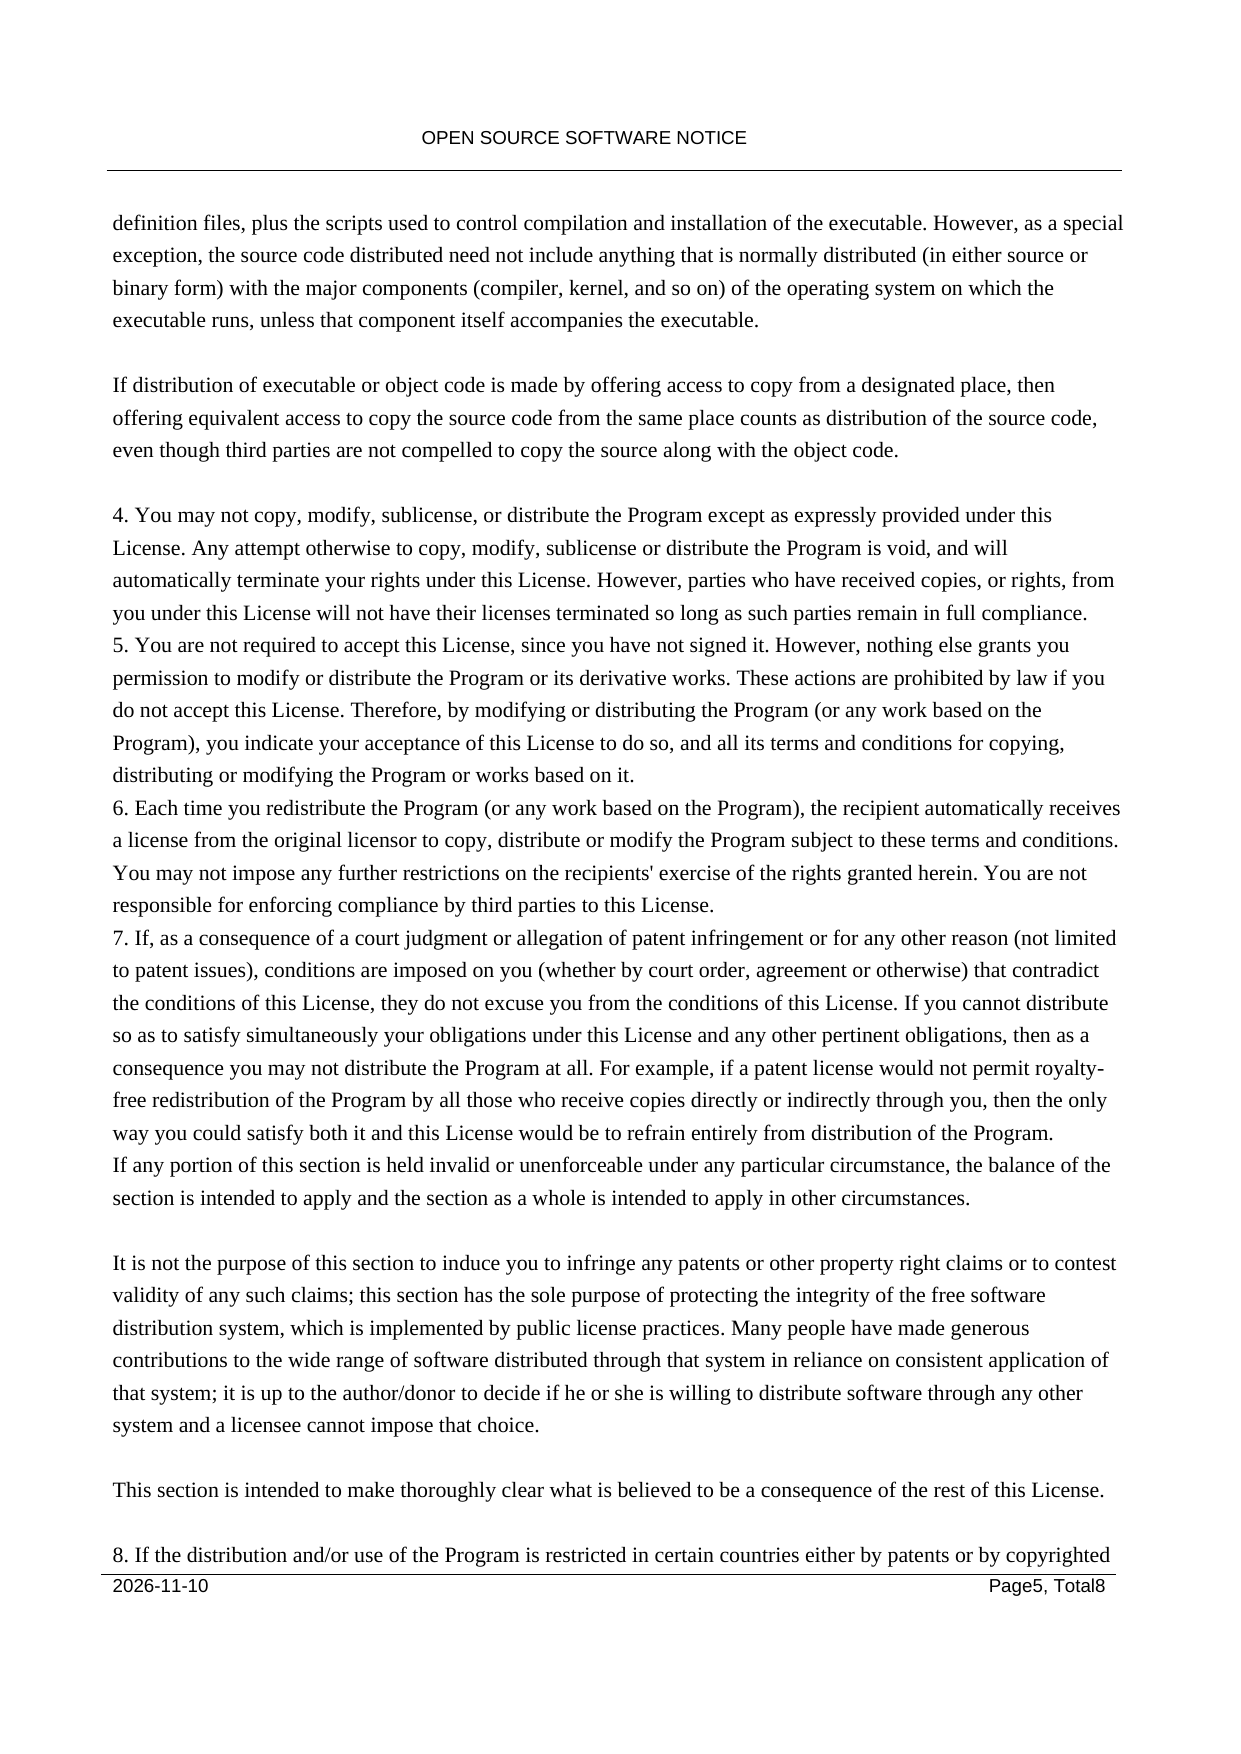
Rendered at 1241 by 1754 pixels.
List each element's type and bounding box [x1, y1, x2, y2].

text [112, 206, 1128, 1571]
